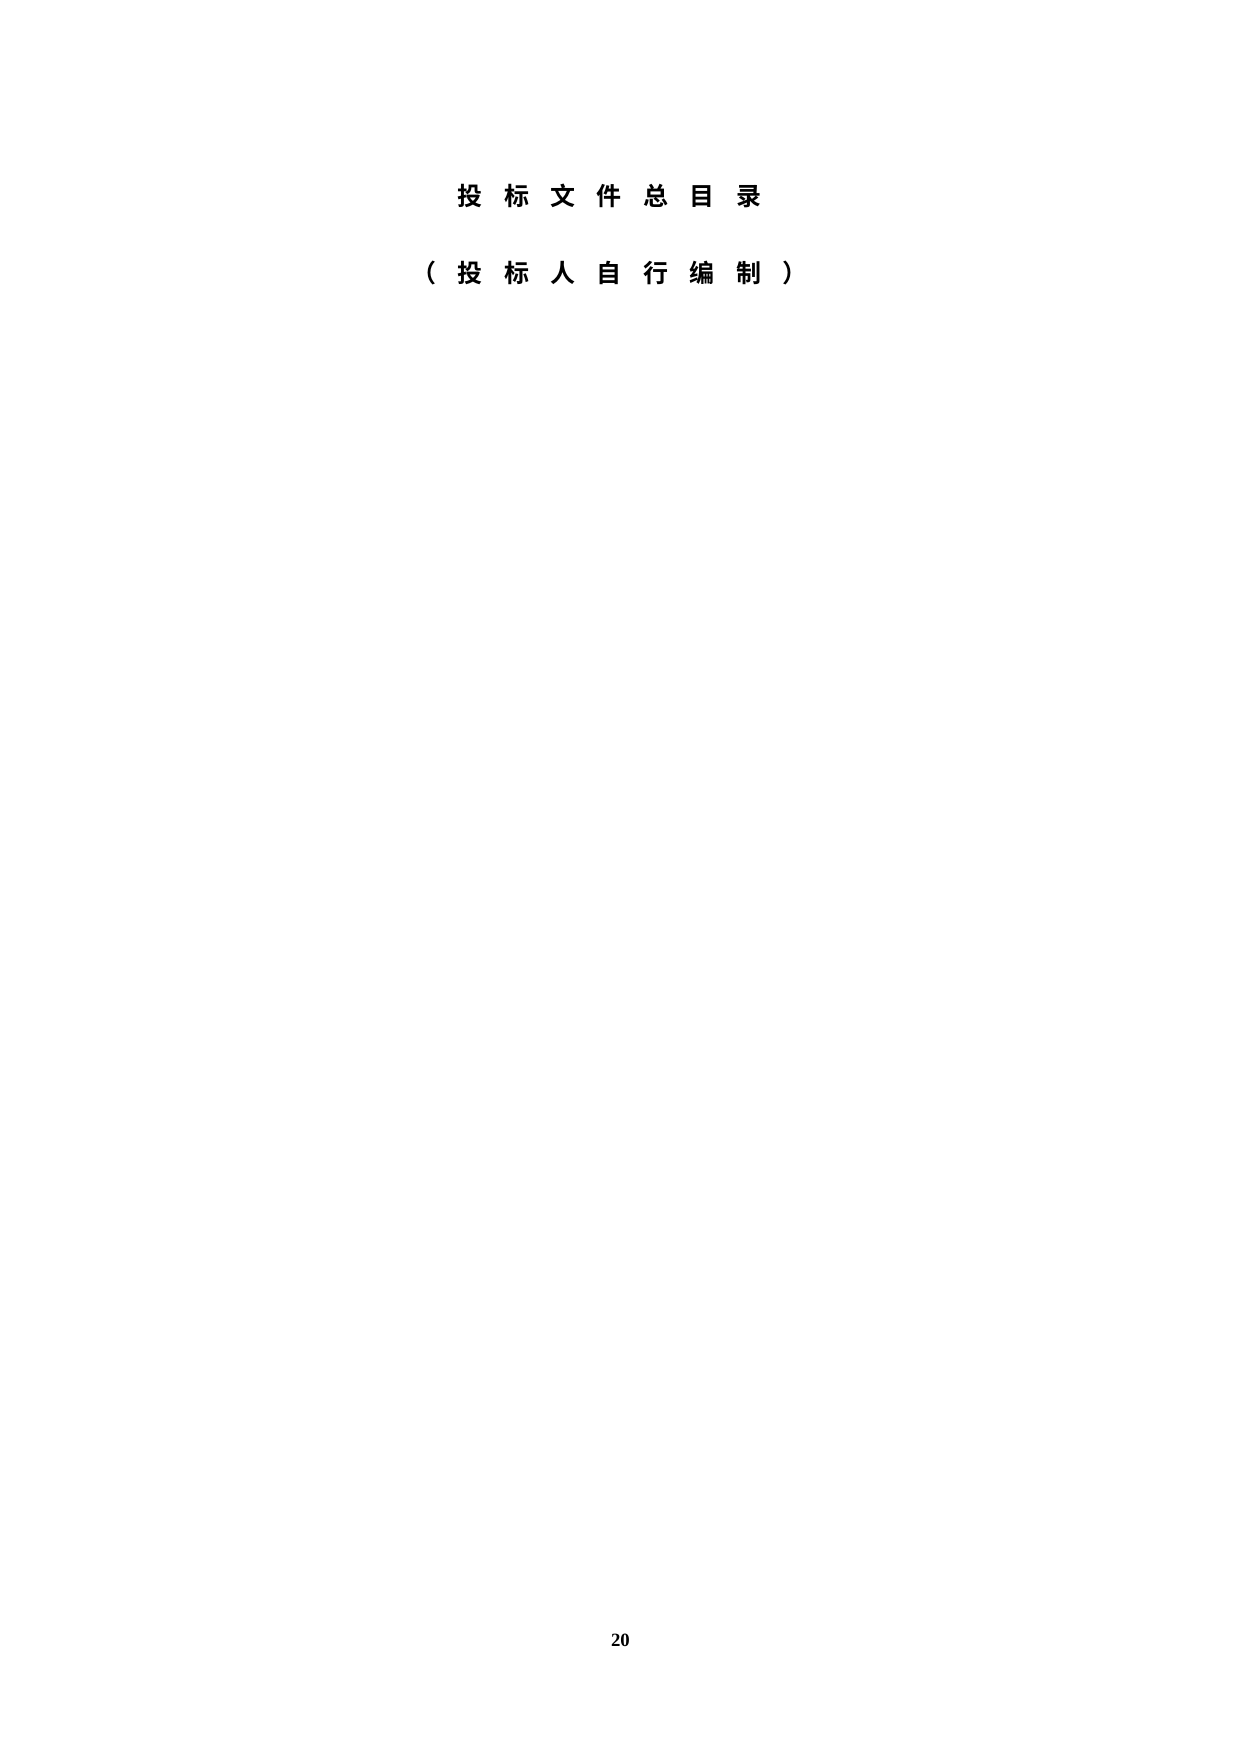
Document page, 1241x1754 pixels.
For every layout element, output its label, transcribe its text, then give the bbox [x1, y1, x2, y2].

text （投标人自行编制） [190, 242, 1050, 301]
text 投标文件总目录 [190, 164, 1050, 224]
